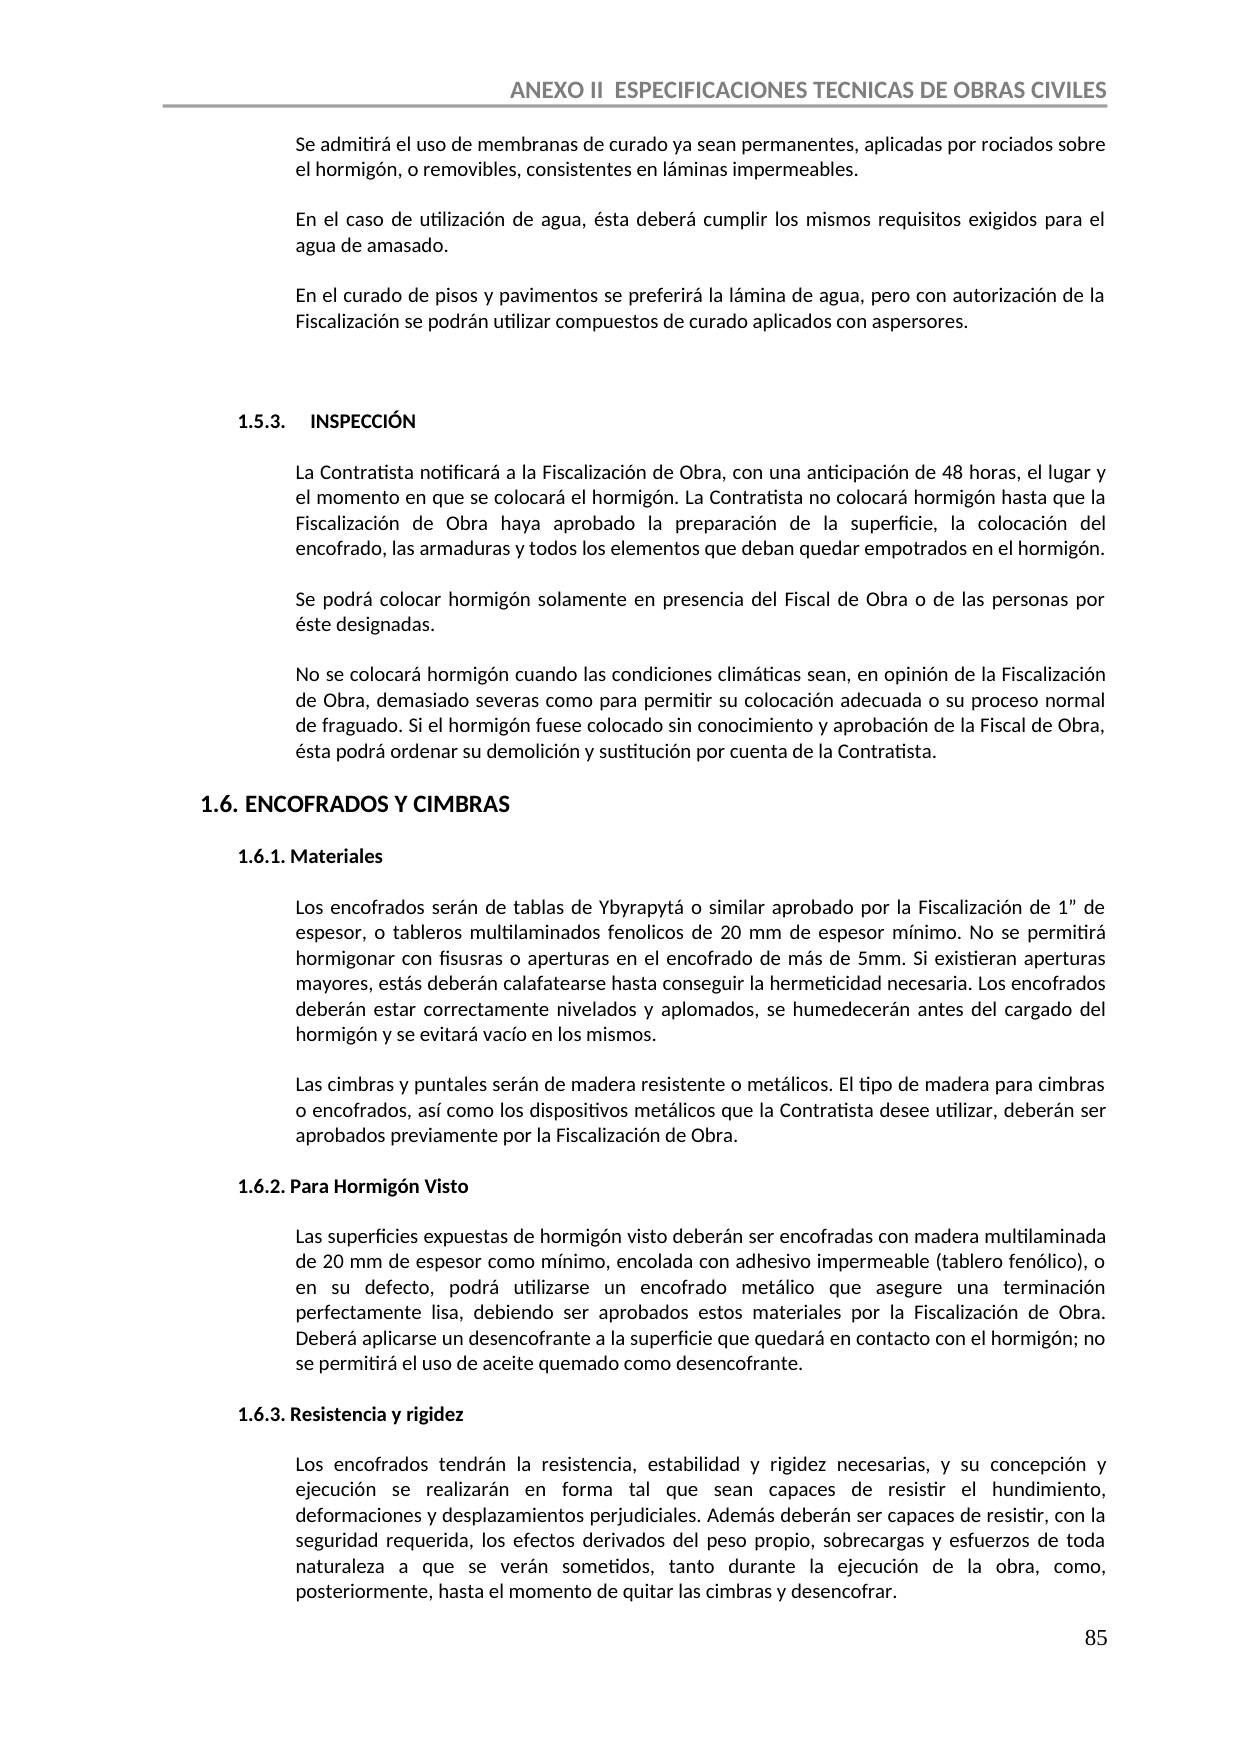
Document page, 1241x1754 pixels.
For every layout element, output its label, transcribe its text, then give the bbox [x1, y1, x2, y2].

list En el curado de pisos y pavimentos se preferirá la lámina de agua, pero con autorización de la Fiscalización se podrán utilizar compuestos de curado aplicados con aspersores. [295, 282, 1107, 333]
list Las superficies expuestas de hormigón visto deberán ser encofradas con madera multilaminada de 20 mm de espesor como mínimo, encolada con adhesivo impermeable (tablero fenólico), o en su defecto, podrá utilizarse un encofrado metálico que asegure una terminación perfectamente lisa, debiendo ser aprobados estos materiales por la Fiscalización de Obra. Deberá aplicarse un desencofrante a la superficie que quedará en contacto con el hormigón; no se permitirá el uso de aceite quemado como desencofrante. [295, 1223, 1107, 1376]
list INSPECCIÓN [237, 409, 1107, 434]
list En el caso de utilización de agua, ésta deberá cumplir los mismos requisitos exigidos para el agua de amasado. [295, 207, 1107, 257]
list Los encofrados serán de tablas de Ybyrapytá o similar aprobado por la Fiscalización de 1” de espesor, o tableros multilaminados fenolicos de 20 mm de espesor mínimo. No se permitirá hormigonar con fisusras o aperturas en el encofrado de más de 5mm. Si existieran aperturas mayores, estás deberán calafatearse hasta conseguir la hermeticidad necesaria. Los encofrados deberán estar correctamente nivelados y aplomados, se humedecerán antes del cargado del hormigón y se evitará vacío en los mismos. [295, 894, 1107, 1047]
list Se admitirá el uso de membranas de curado ya sean permanentes, aplicadas por rociados sobre el hormigón, o removibles, consistentes en láminas impermeables. [295, 131, 1107, 182]
list Materiales [237, 844, 1107, 869]
list Los encofrados tendrán la resistencia, estabilidad y rigidez necesarias, y su concepción y ejecución se realizarán en forma tal que sean capaces de resistir el hundimiento, deformaciones y desplazamientos perjudiciales. Además deberán ser capaces de resistir, con la seguridad requerida, los efectos derivados del peso propio, sobrecargas y esfuerzos de toda naturaleza a que se verán sometidos, tanto durante la ejecución de la obra, como, posteriormente, hasta el momento de quitar las cimbras y desencofrar. [295, 1451, 1107, 1604]
list No se colocará hormigón cuando las condiciones climáticas sean, en opinión de la Fiscalización de Obra, demasiado severas como para permitir su colocación adecuada o su proceso normal de fraguado. Si el hormigón fuese colocado sin conocimiento y aprobación de la Fiscal de Obra, ésta podrá ordenar su demolición y sustitución por cuenta de la Contratista. [295, 662, 1107, 763]
list Se podrá colocar hormigón solamente en presencia del Fiscal de Obra o de las personas por éste designadas. [295, 586, 1107, 637]
list Las cimbras y puntales serán de madera resistente o metálicos. El tipo de madera para cimbras o encofrados, así como los dispositivos metálicos que la Contratista desee utilizar, deberán ser aprobados previamente por la Fiscalización de Obra. [295, 1072, 1107, 1148]
list ENCOFRADOS Y CIMBRAS [200, 788, 1107, 819]
list Resistencia y rigidez [237, 1401, 1107, 1426]
list La Contratista notificará a la Fiscalización de Obra, con una anticipación de 48 horas, el lugar y el momento en que se colocará el hormigón. La Contratista no colocará hormigón hasta que la Fiscalización de Obra haya aprobado la preparación de la superficie, la colocación del encofrado, las armaduras y todos los elementos que deban quedar empotrados en el hormigón. [295, 459, 1107, 561]
list Para Hormigón Visto [237, 1173, 1107, 1198]
